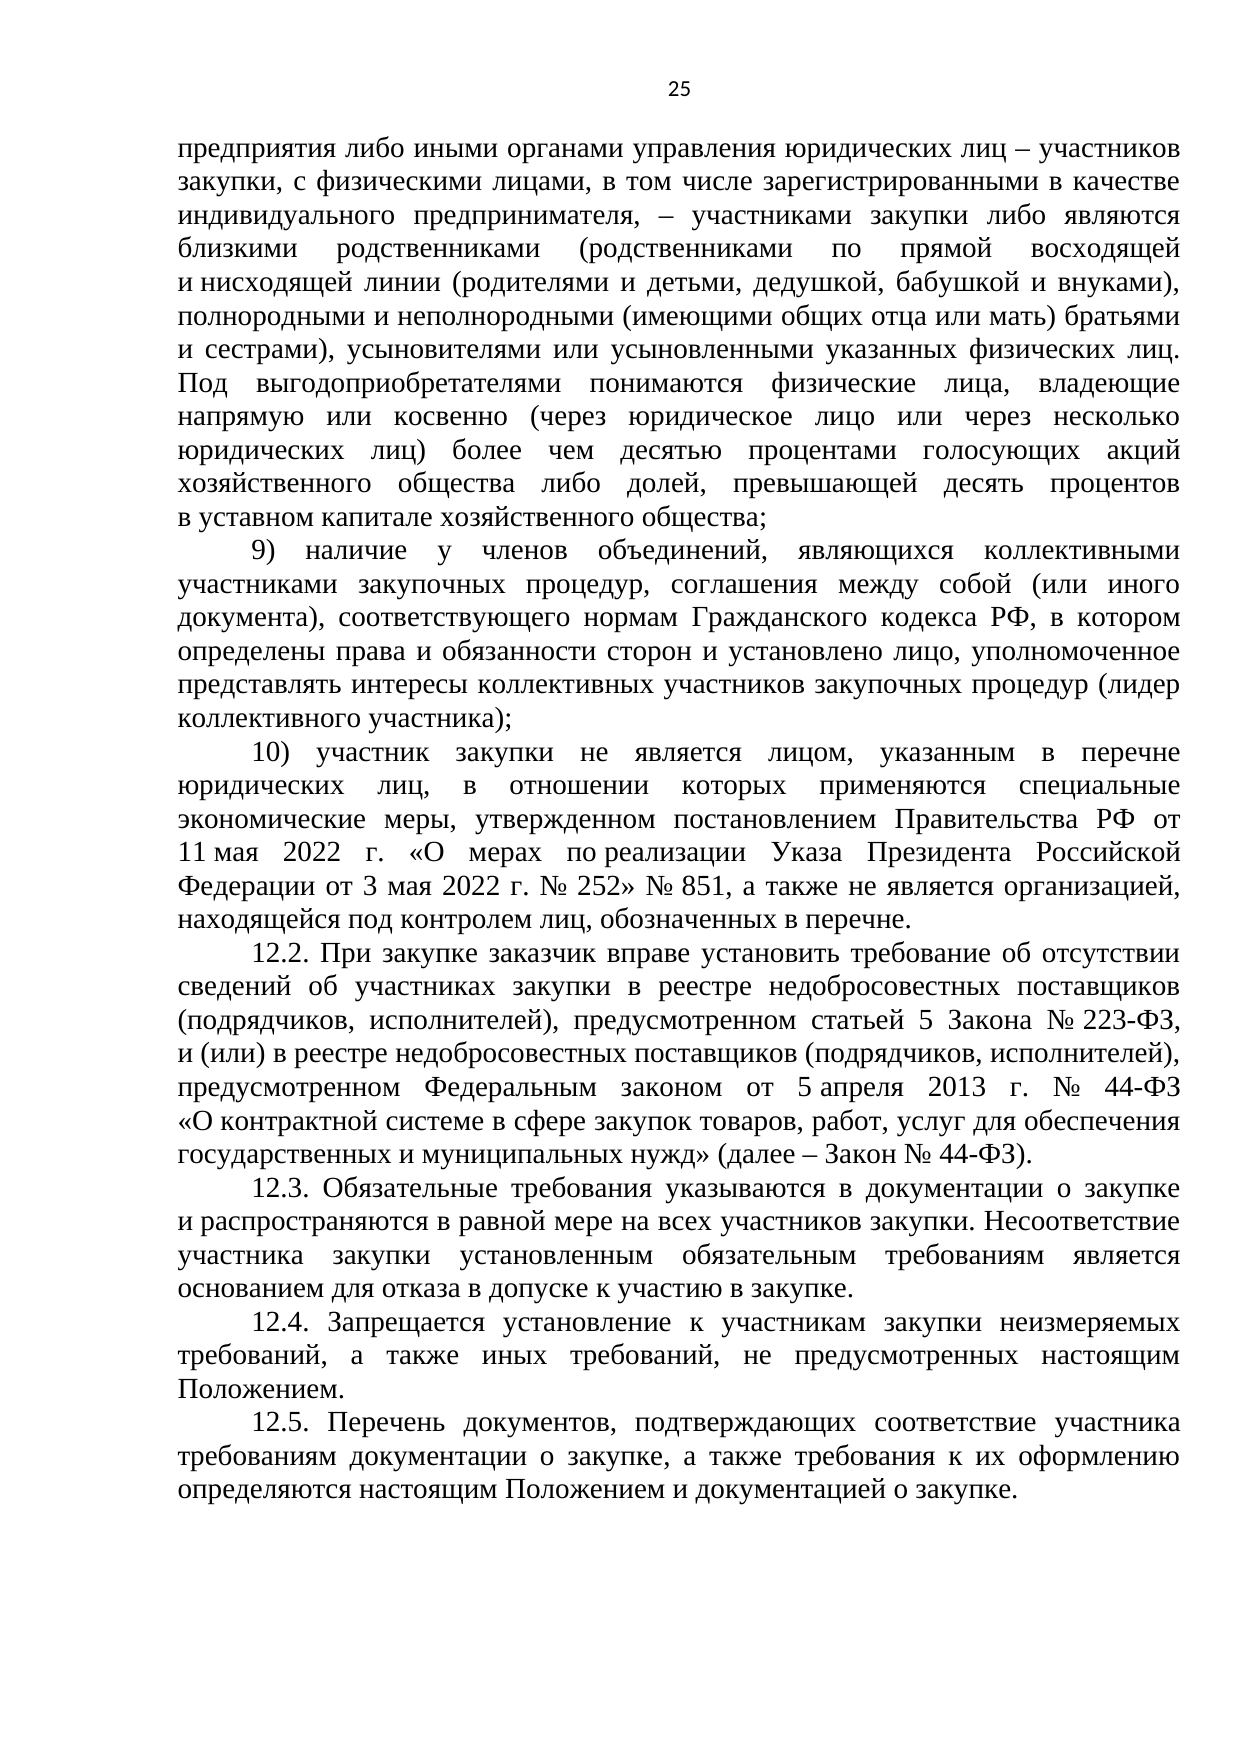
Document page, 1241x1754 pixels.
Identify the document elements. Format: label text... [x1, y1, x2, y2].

text 12.3. Обязательные требования указываются в документации о закупке и распространяются в равной мере на всех участников закупки. Несоответствие участника закупки установленным обязательным требованиям является основанием для отказа в допуске к участию в закупке. [177, 1170, 1181, 1304]
text 12.2. При закупке заказчик вправе установить требование об отсутствии сведений об участниках закупки в реестре недобросовестных поставщиков (подрядчиков, исполнителей), предусмотренном статьей 5 Закона № 223-ФЗ, и (или) в реестре недобросовестных поставщиков (подрядчиков, исполнителей), предусмотренном Федеральным законом от 5 апреля 2013 г. № 44-ФЗ «О контрактной системе в сфере закупок товаров, работ, услуг для обеспечения государственных и муниципальных нужд» (далее – Закон № 44-ФЗ). [177, 935, 1181, 1170]
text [177, 130, 1181, 532]
text 12.5. Перечень документов, подтверждающих соответствие участника требованиям документации о закупке, а также требования к их оформлению определяются настоящим Положением и документацией о закупке. [177, 1404, 1181, 1505]
text 9) наличие у членов объединений, являющихся коллективными участниками закупочных процедур, соглашения между собой (или иного документа), соответствующего нормам Гражданского кодекса РФ, в котором определены права и обязанности сторон и установлено лицо, уполномоченное представлять интересы коллективных участников закупочных процедур (лидер коллективного участника); [177, 532, 1181, 734]
text 10) участник закупки не является лицом, указанным в перечне юридических лиц, в отношении которых применяются специальные экономические меры, утвержденном постановлением Правительства РФ от 11 мая 2022 г. «О мерах по реализации Указа Президента Российской Федерации от 3 мая 2022 г. № 252» № 851, а также не является организацией, находящейся под контролем лиц, обозначенных в перечне. [177, 734, 1181, 935]
text 12.4. Запрещается установление к участникам закупки неизмеряемых требований, а также иных требований, не предусмотренных настоящим Положением. [177, 1304, 1181, 1404]
